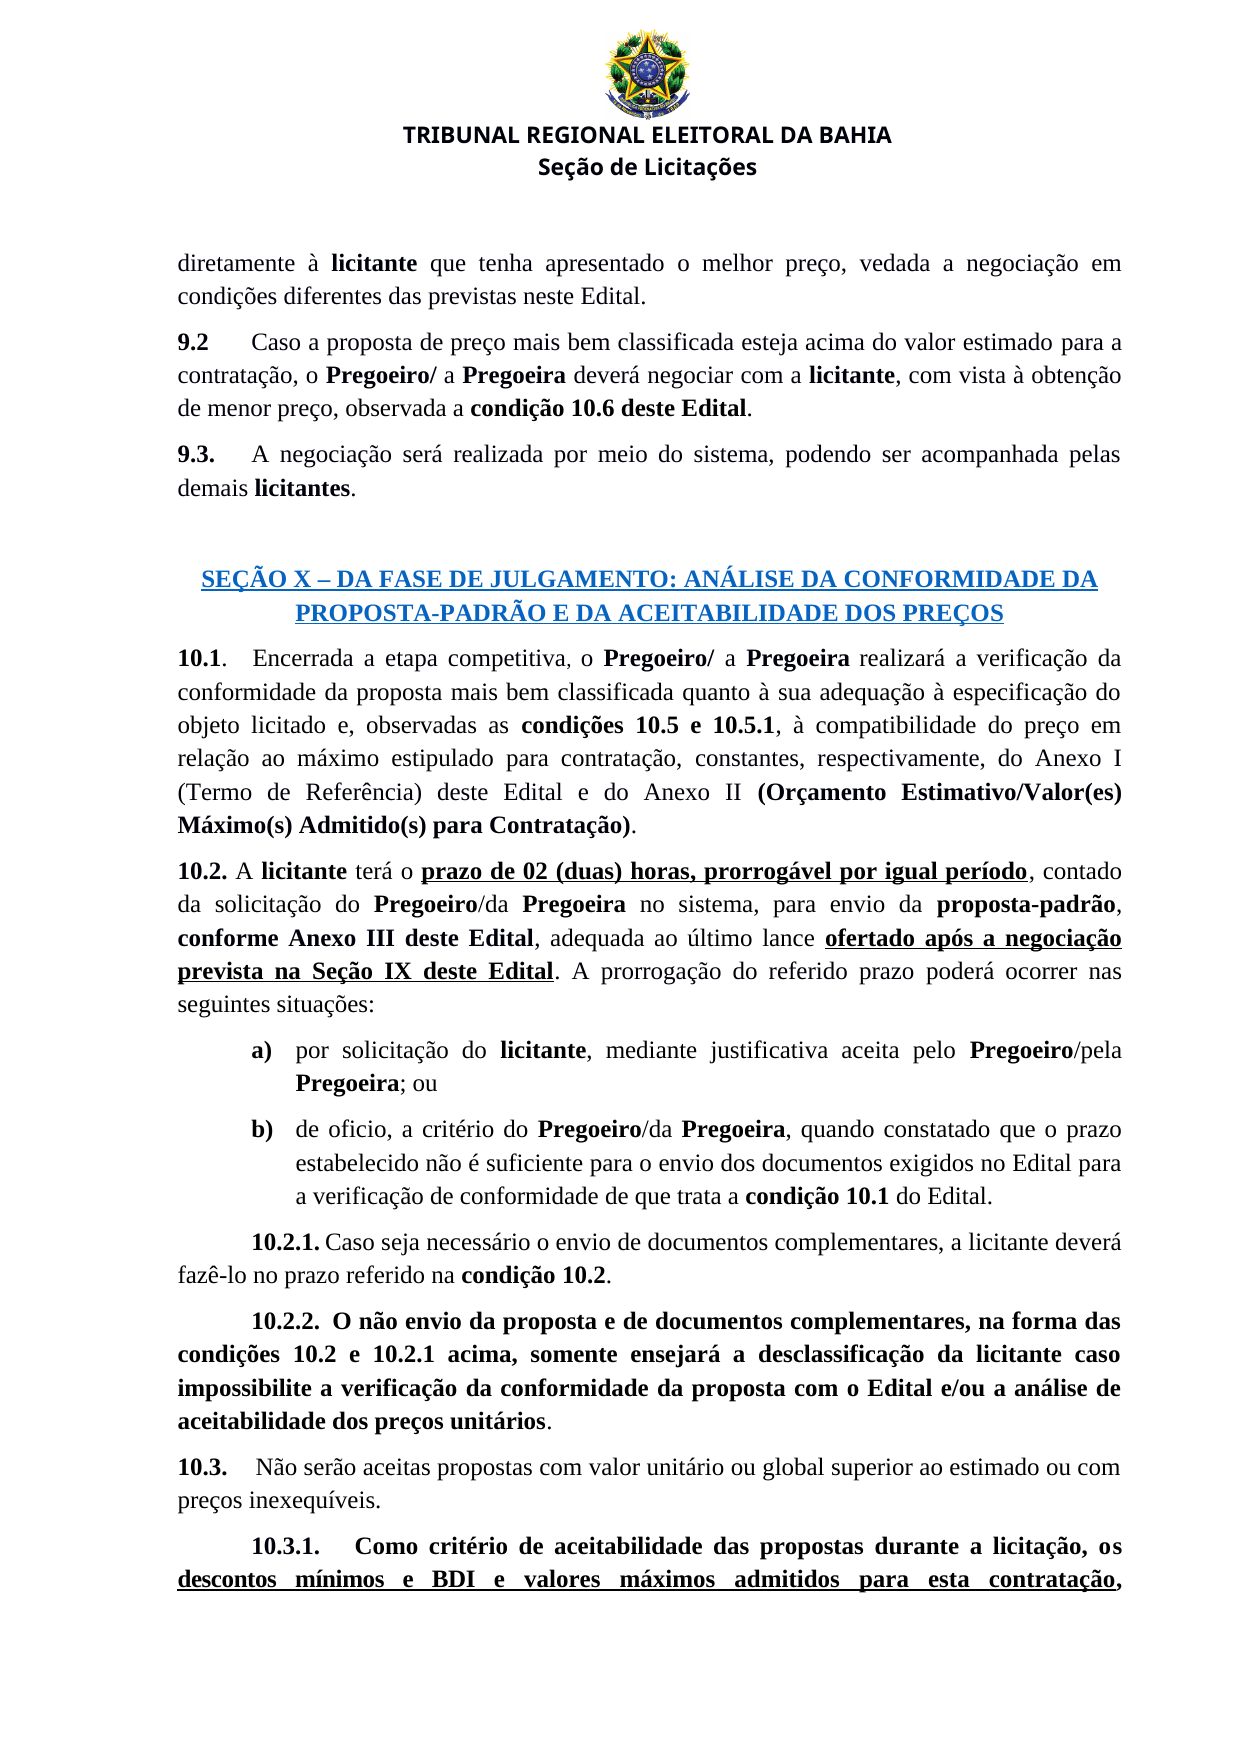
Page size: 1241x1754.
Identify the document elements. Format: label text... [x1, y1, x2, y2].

text 10.1. Encerrada a etapa competitiva, o Pregoeiro/ a Pregoeira realizará a verificação da conformidade da proposta mais bem classificada quanto à sua adequação à especificação do objeto licitado e, observadas as condições 10.5 e 10.5.1, à compatibilidade do preço em relação ao máximo estipulado para contratação, constantes, respectivamente, do Anexo I (Termo de Referência) deste Edital e do Anexo II (Orçamento Estimativo/Valor(es) Máximo(s) Admitido(s) para Contratação). [177, 640, 1122, 840]
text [177, 1528, 1122, 1594]
text 10.3. Não serão aceitas propostas com valor unitário ou global superior ao estimado ou com preços inexequíveis. [177, 1448, 1122, 1515]
text 9.3. A negociação será realizada por meio do sistema, podendo ser acompanhada pelas demais licitantes. [177, 436, 1122, 503]
text 10.2.1. Caso seja necessário o envio de documentos complementares, a licitante deverá fazê-lo no prazo referido na condição 10.2. [177, 1223, 1122, 1290]
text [177, 244, 1122, 311]
text SEÇÃO X – DA FASE DE JULGAMENTO: ANÁLISE DA CONFORMIDADE DA PROPOSTA-PADRÃO E DA ACEITABILIDADE DOS PREÇOS [177, 561, 1122, 628]
text 9.2 Caso a proposta de preço mais bem classificada esteja acima do valor estimado para a contratação, o Pregoeiro/ a Pregoeira deverá negociar com a licitante, com vista à obtenção de menor preço, observada a condição 10.6 deste Edital. [177, 323, 1122, 423]
text 10.2. A licitante terá o prazo de 02 (duas) horas, prorrogável por igual período, contado da solicitação do Pregoeiro/da Pregoeira no sistema, para envio da proposta-padrão, conforme Anexo III deste Edital, adequada ao último lance ofertado após a negociação prevista na Seção IX deste Edital. A prorrogação do referido prazo poderá ocorrer nas seguintes situações: [177, 853, 1122, 1019]
text 10.2.2. O não envio da proposta e de documentos complementares, na forma das condições 10.2 e 10.2.1 acima, somente ensejará a desclassificação da licitante caso impossibilite a verificação da conformidade da proposta com o Edital e/ou a análise de aceitabilidade dos preços unitários. [177, 1303, 1122, 1436]
text a) por solicitação do licitante, mediante justificativa aceita pelo Pregoeiro/pela Pregoeira; ou [251, 1032, 1122, 1098]
text b) de oficio, a critério do Pregoeiro/da Pregoeira, quando constatado que o prazo estabelecido não é suficiente para o envio dos documentos exigidos no Edital para a verificação de conformidade de que trata a condição 10.1 do Edital. [251, 1111, 1122, 1211]
